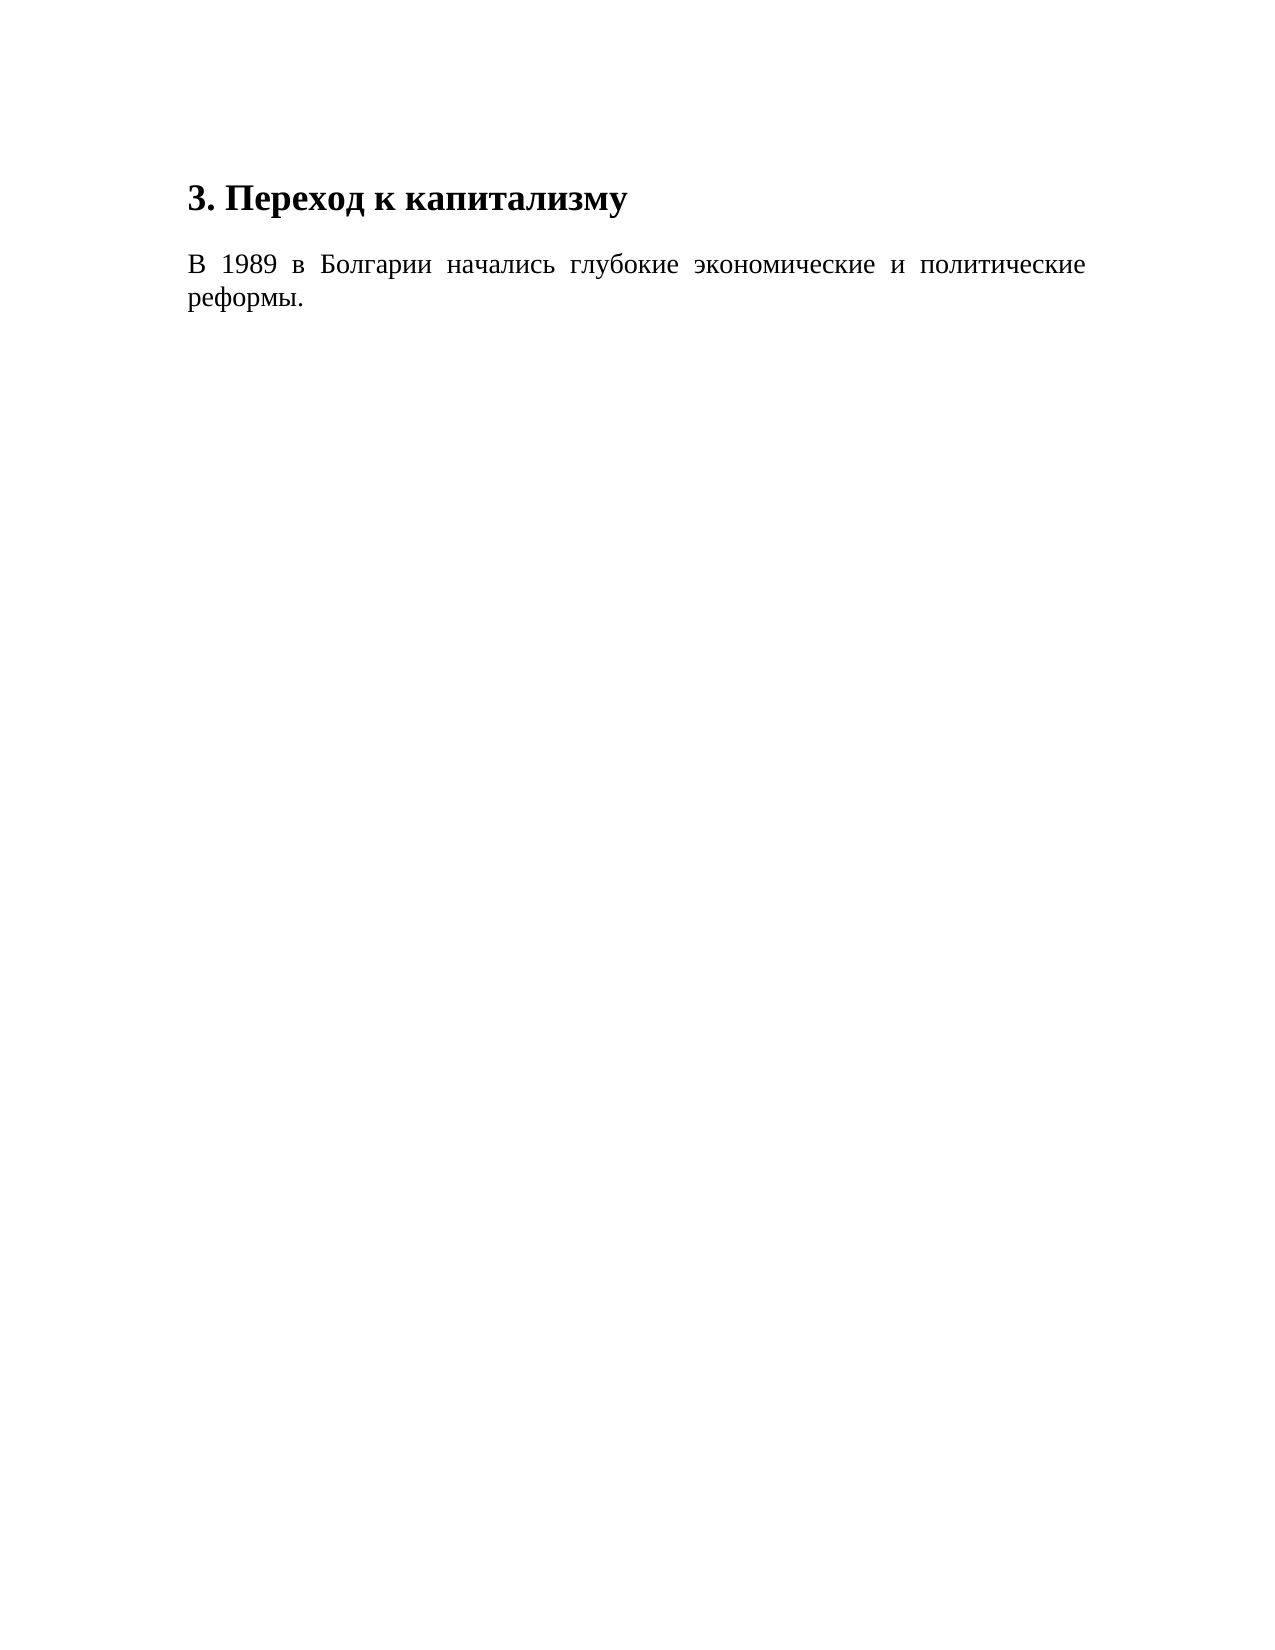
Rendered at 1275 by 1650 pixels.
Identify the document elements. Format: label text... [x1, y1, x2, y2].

list 3. Переход к капитализму [187, 175, 1087, 218]
text В 1989 в Болгарии начались глубокие экономические и политические реформы. [187, 248, 1087, 312]
